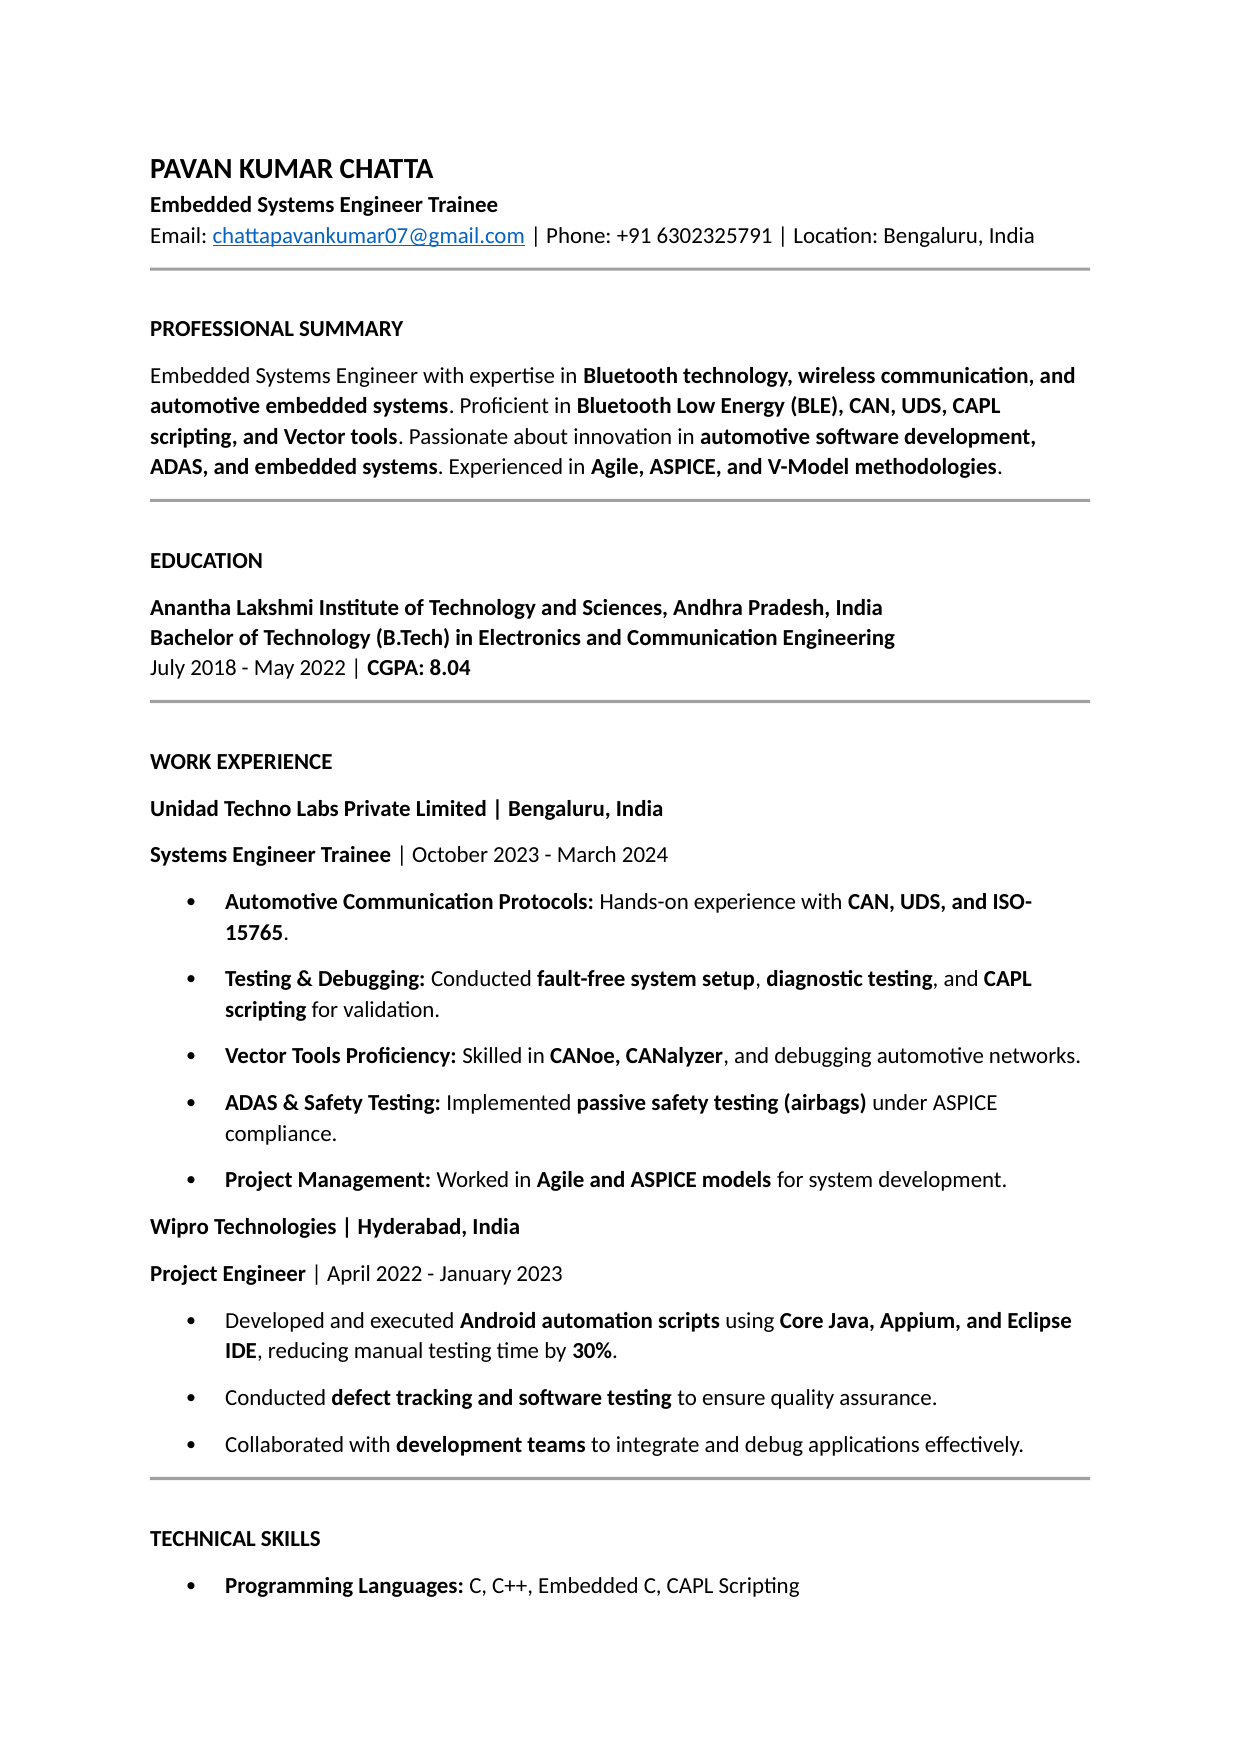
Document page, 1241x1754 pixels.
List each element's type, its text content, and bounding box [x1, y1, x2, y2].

text TECHNICAL SKILLS [150, 1524, 1090, 1552]
list Vector Tools Proficiency: Skilled in CANoe, CANalyzer, and debugging automotive networks. [187, 1042, 1090, 1069]
text Embedded Systems Engineer with expertise in Bluetooth technology, wireless communication, and automotive embedded systems. Proficient in Bluetooth Low Energy (BLE), CAN, UDS, CAPL scripting, and Vector tools. Passionate about innovation in automotive software development, ADAS, and embedded systems. Experienced in Agile, ASPICE, and V-Model methodologies. [150, 361, 1090, 480]
text PROFESSIONAL SUMMARY [150, 314, 1090, 342]
list Developed and executed Android automation scripts using Core Java, Appium, and Eclipse IDE, reducing manual testing time by 30%. [187, 1306, 1090, 1364]
list Project Management: Worked in Agile and ASPICE models for system development. [187, 1166, 1090, 1193]
text WORK EXPERIENCE [150, 747, 1090, 775]
list Testing & Debugging: Conducted fault-free system setup, diagnostic testing, and CAPL scripting for validation. [187, 964, 1090, 1023]
list Collaborated with development teams to integrate and debug applications effectively. [187, 1430, 1090, 1458]
text Wipro Technologies | Hyderabad, India [150, 1212, 1090, 1240]
text Systems Engineer Trainee | October 2023 - March 2024 [150, 841, 1090, 868]
text EDUCATION [150, 546, 1090, 574]
text PAVAN KUMAR CHATTA Embedded Systems Engineer Trainee Email: chattapavankumar07@gmail.com | Phone: +91 6302325791 | Location: Bengaluru, India [150, 150, 1090, 249]
list Conducted defect tracking and software testing to ensure quality assurance. [187, 1383, 1090, 1411]
text Project Engineer | April 2022 - January 2023 [150, 1259, 1090, 1287]
list Automotive Communication Protocols: Hands-on experience with CAN, UDS, and ISO-15765. [187, 887, 1090, 946]
list Programming Languages: C, C++, Embedded C, CAPL Scripting [187, 1571, 1090, 1599]
list ADAS & Safety Testing: Implemented passive safety testing (airbags) under ASPICE compliance. [187, 1088, 1090, 1147]
text Anantha Lakshmi Institute of Technology and Sciences, Andhra Pradesh, India Bachelor of Technology (B.Tech) in Electronics and Communication Engineering July 2018 - May 2022 | CGPA: 8.04 [150, 593, 1090, 681]
text Unidad Techno Labs Private Limited | Bengaluru, India [150, 794, 1090, 822]
